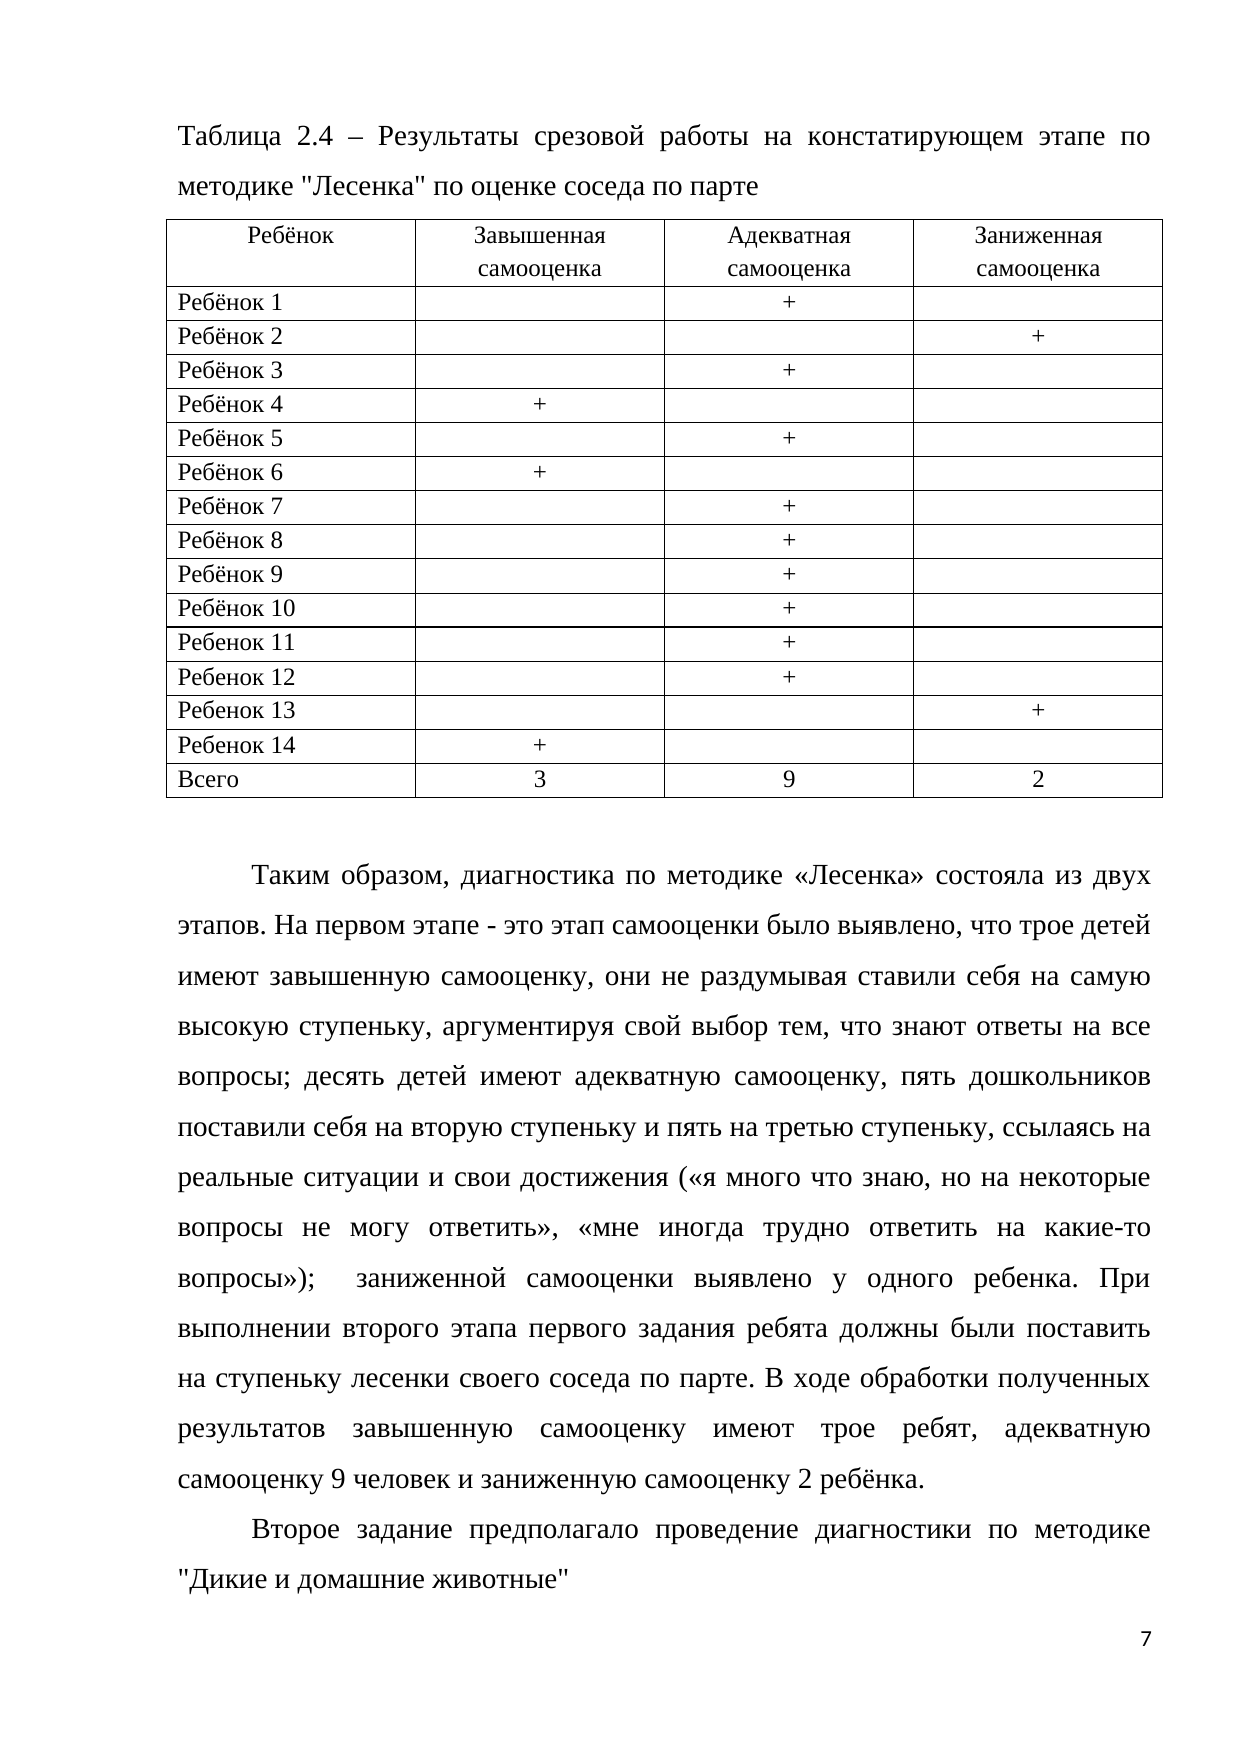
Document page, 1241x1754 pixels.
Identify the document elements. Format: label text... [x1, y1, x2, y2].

table_cell [914, 287, 1162, 320]
table_cell Ребёнок 8 [167, 525, 415, 558]
table_cell [416, 491, 664, 524]
table_cell [416, 321, 664, 354]
table_cell + [665, 355, 913, 388]
table_cell [914, 491, 1162, 524]
table_cell [914, 662, 1162, 694]
table_header Завышенная самооценка [416, 220, 664, 286]
table_cell Ребёнок 9 [167, 559, 415, 592]
table_cell [914, 525, 1162, 558]
table_cell Ребенок 11 [167, 628, 415, 661]
table_cell [665, 389, 913, 422]
table_cell + [914, 321, 1162, 354]
table_cell Всего [167, 764, 415, 797]
table_cell 3 [416, 764, 664, 797]
table_cell 2 [914, 764, 1162, 797]
table_cell [914, 628, 1162, 661]
table_cell [416, 423, 664, 456]
table_cell [665, 696, 913, 729]
table_header Ребёнок [167, 220, 415, 286]
table_cell [914, 559, 1162, 592]
table_cell [416, 559, 664, 592]
table_cell [416, 287, 664, 320]
table_cell [914, 594, 1162, 626]
table_cell Ребёнок 4 [167, 389, 415, 422]
table_cell + [416, 457, 664, 490]
table_cell Ребенок 12 [167, 662, 415, 694]
text Второе задание предполагало проведение диагностики по методике "Дикие и домашние животные" [177, 1511, 1152, 1595]
table_cell Ребенок 13 [167, 696, 415, 729]
table_cell [914, 423, 1162, 456]
table_cell + [665, 662, 913, 694]
table_cell Ребёнок 6 [167, 457, 415, 490]
table_cell + [665, 287, 913, 320]
table_cell + [416, 389, 664, 422]
table_cell + [665, 594, 913, 626]
table_cell Ребёнок 7 [167, 491, 415, 524]
table_cell Ребёнок 2 [167, 321, 415, 354]
table_cell + [914, 696, 1162, 729]
table_cell [914, 389, 1162, 422]
table_cell [416, 628, 664, 661]
table_cell Ребенок 14 [167, 730, 415, 763]
table_cell + [416, 730, 664, 763]
text Таким образом, диагностика по методике «Лесенка» состояла из двух этапов. На первом этапе - это этап самооценки было выявлено, что трое детей имеют завышенную самооценку, они не раздумывая ставили себя на самую высокую ступеньку, аргументируя свой выбор тем, что знают ответы на все вопросы; десять детей имеют адекватную самооценку, пять дошкольников поставили себя на вторую ступеньку и пять на третью ступеньку, ссылаясь на реальные ситуации и свои достижения («я много что знаю, но на некоторые вопросы не могу ответить», «мне иногда трудно ответить на какие-то вопросы»); заниженной самооценки выявлено у одного ребенка. При выполнении второго этапа первого задания ребята должны были поставить на ступеньку лесенки своего соседа по парте. В ходе обработки полученных результатов завышенную самооценку имеют трое ребят, адекватную самооценку 9 человек и заниженную самооценку 2 ребёнка. [177, 857, 1152, 1494]
table_cell [416, 525, 664, 558]
table_cell [416, 662, 664, 694]
table_cell + [665, 525, 913, 558]
table_cell + [665, 628, 913, 661]
table_cell [914, 355, 1162, 388]
table_header Заниженная самооценка [914, 220, 1162, 286]
table_cell Ребёнок 3 [167, 355, 415, 388]
table_cell [416, 355, 664, 388]
table_cell + [665, 491, 913, 524]
table_cell 9 [665, 764, 913, 797]
table_cell Ребёнок 1 [167, 287, 415, 320]
table_cell Ребёнок 5 [167, 423, 415, 456]
table_cell + [665, 423, 913, 456]
table_cell [416, 594, 664, 626]
table_cell [665, 457, 913, 490]
table_cell + [665, 559, 913, 592]
table_cell [914, 457, 1162, 490]
table_cell [665, 730, 913, 763]
table_cell [416, 696, 664, 729]
table_cell [914, 730, 1162, 763]
table_header Адекватная самооценка [665, 220, 913, 286]
table_cell [665, 321, 913, 354]
table_cell Ребёнок 10 [167, 594, 415, 626]
text Таблица 2.4 – Результаты срезовой работы на констатирующем этапе по методике "Лесенка" по оценке соседа по парте [177, 118, 1152, 202]
